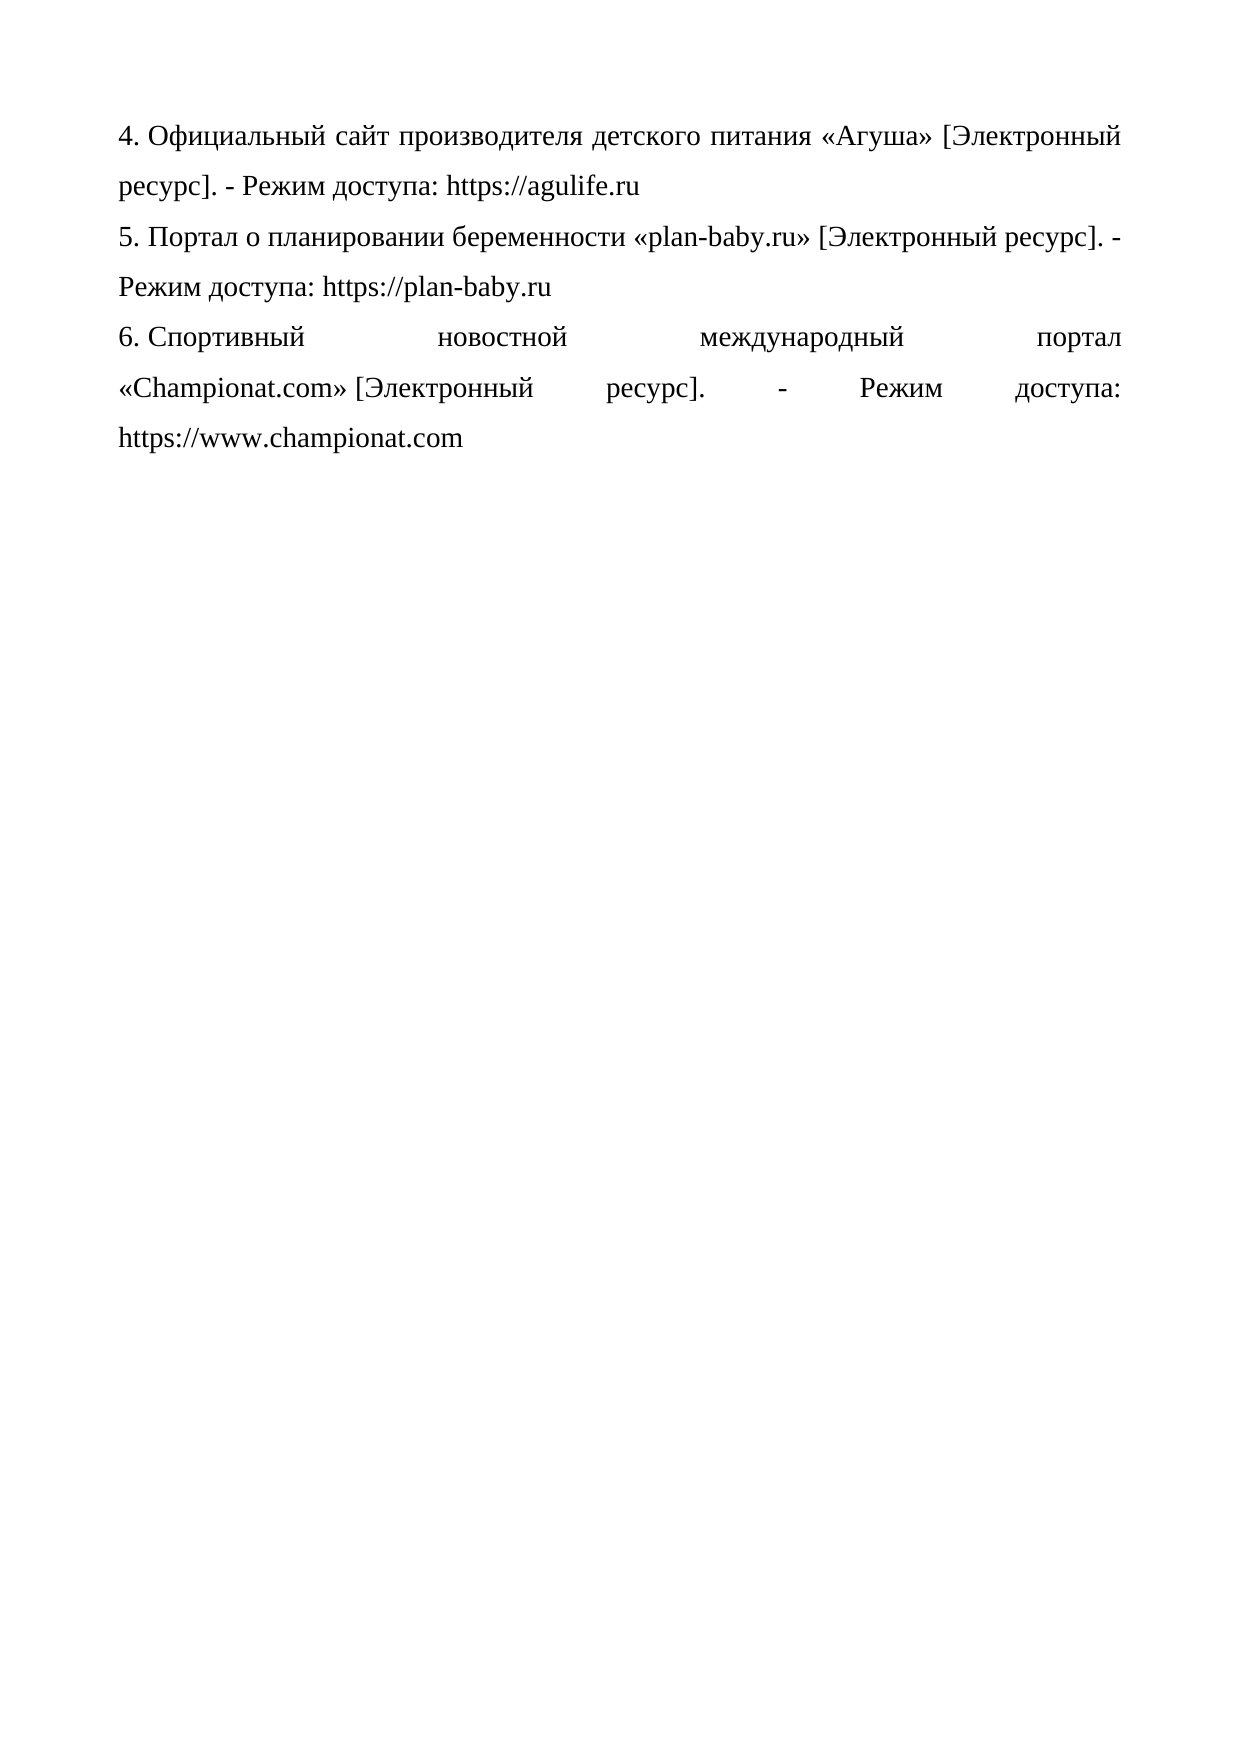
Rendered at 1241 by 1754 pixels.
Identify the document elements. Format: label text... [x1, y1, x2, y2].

list Спортивный новостной международный портал «Championat.com» [Электронный ресурс]. - Режим доступа: https://www.championat.com [118, 319, 1122, 453]
list Официальный сайт производителя детского питания «Агуша» [Электронный ресурс]. - Режим доступа: https://agulife.ru [118, 118, 1122, 202]
list Портал о планировании беременности «plan-baby.ru» [Электронный ресурс]. - Режим доступа: https://plan-baby.ru [118, 219, 1122, 303]
